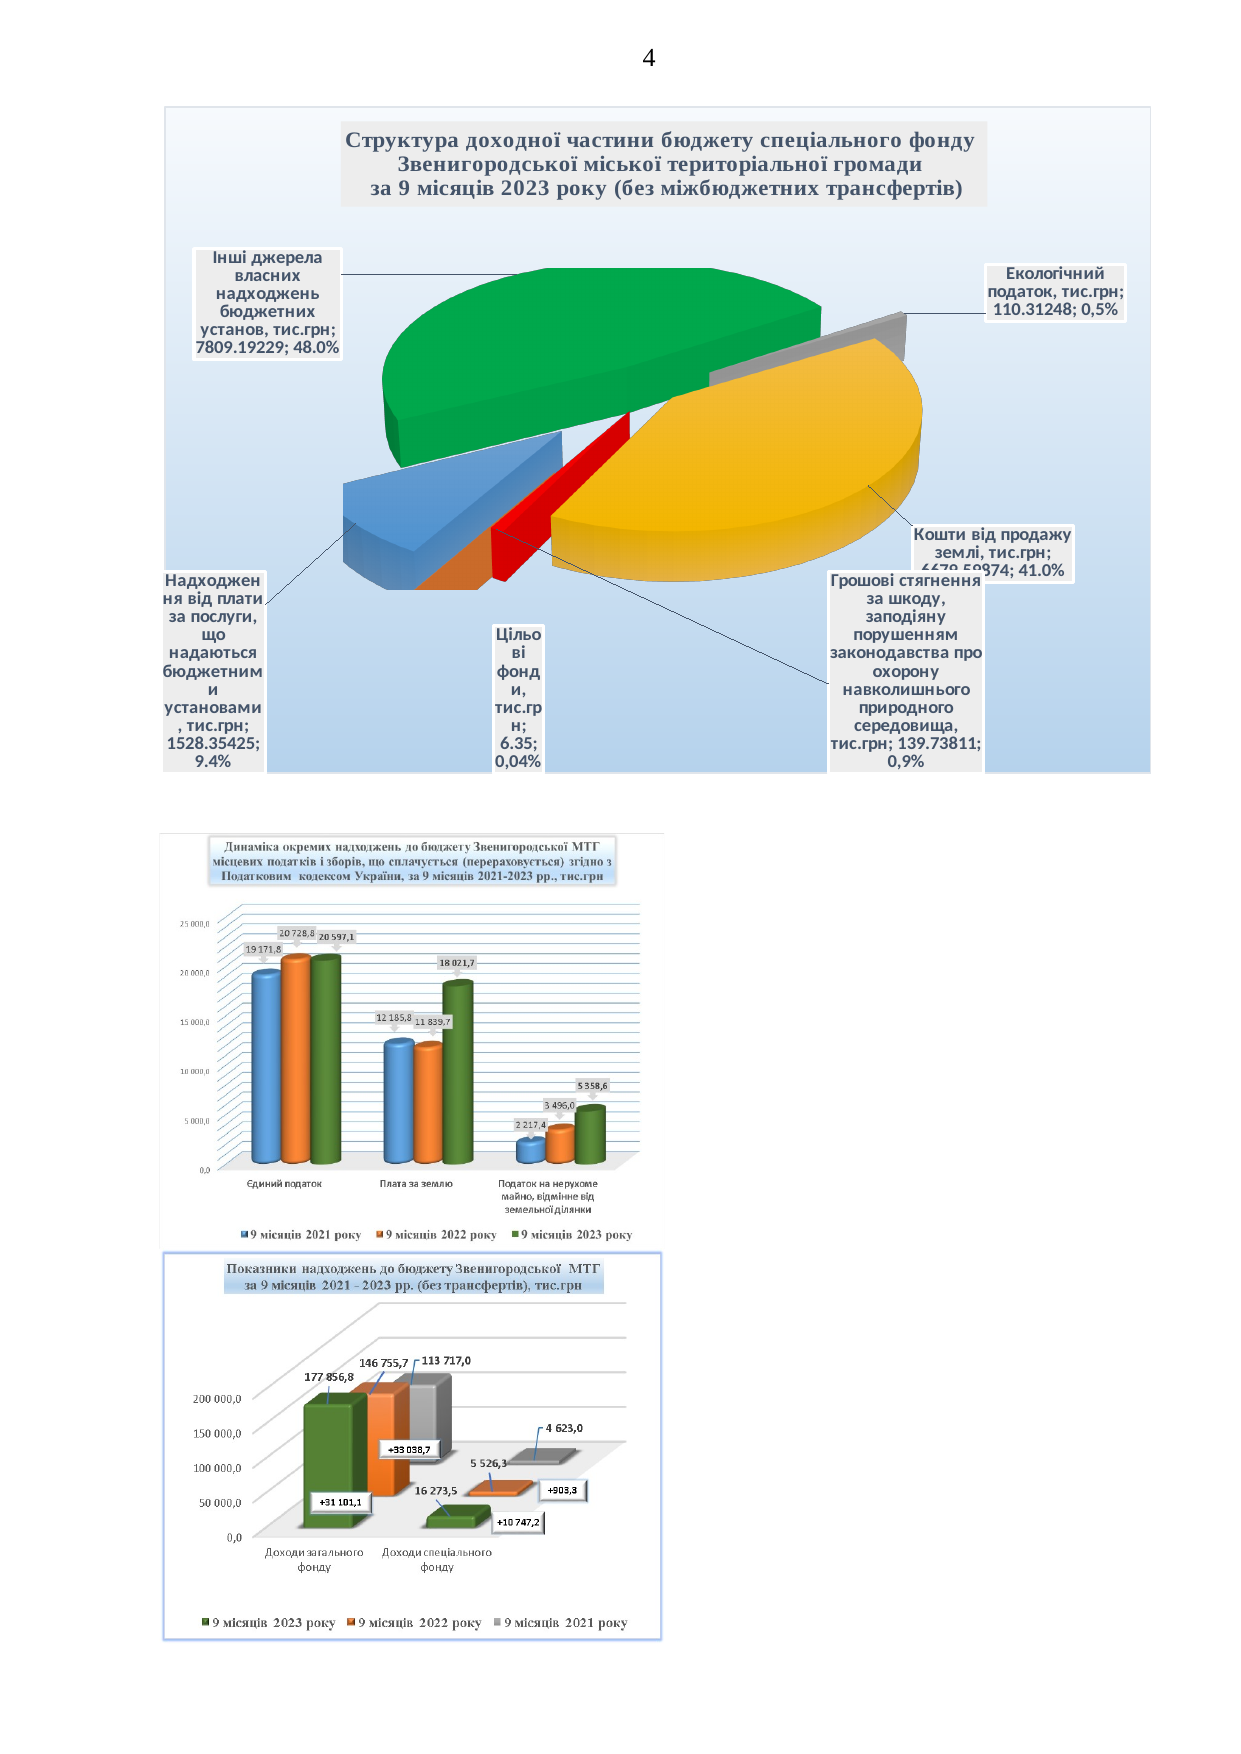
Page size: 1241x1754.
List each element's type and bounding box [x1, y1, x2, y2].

picture [159, 833, 665, 1644]
